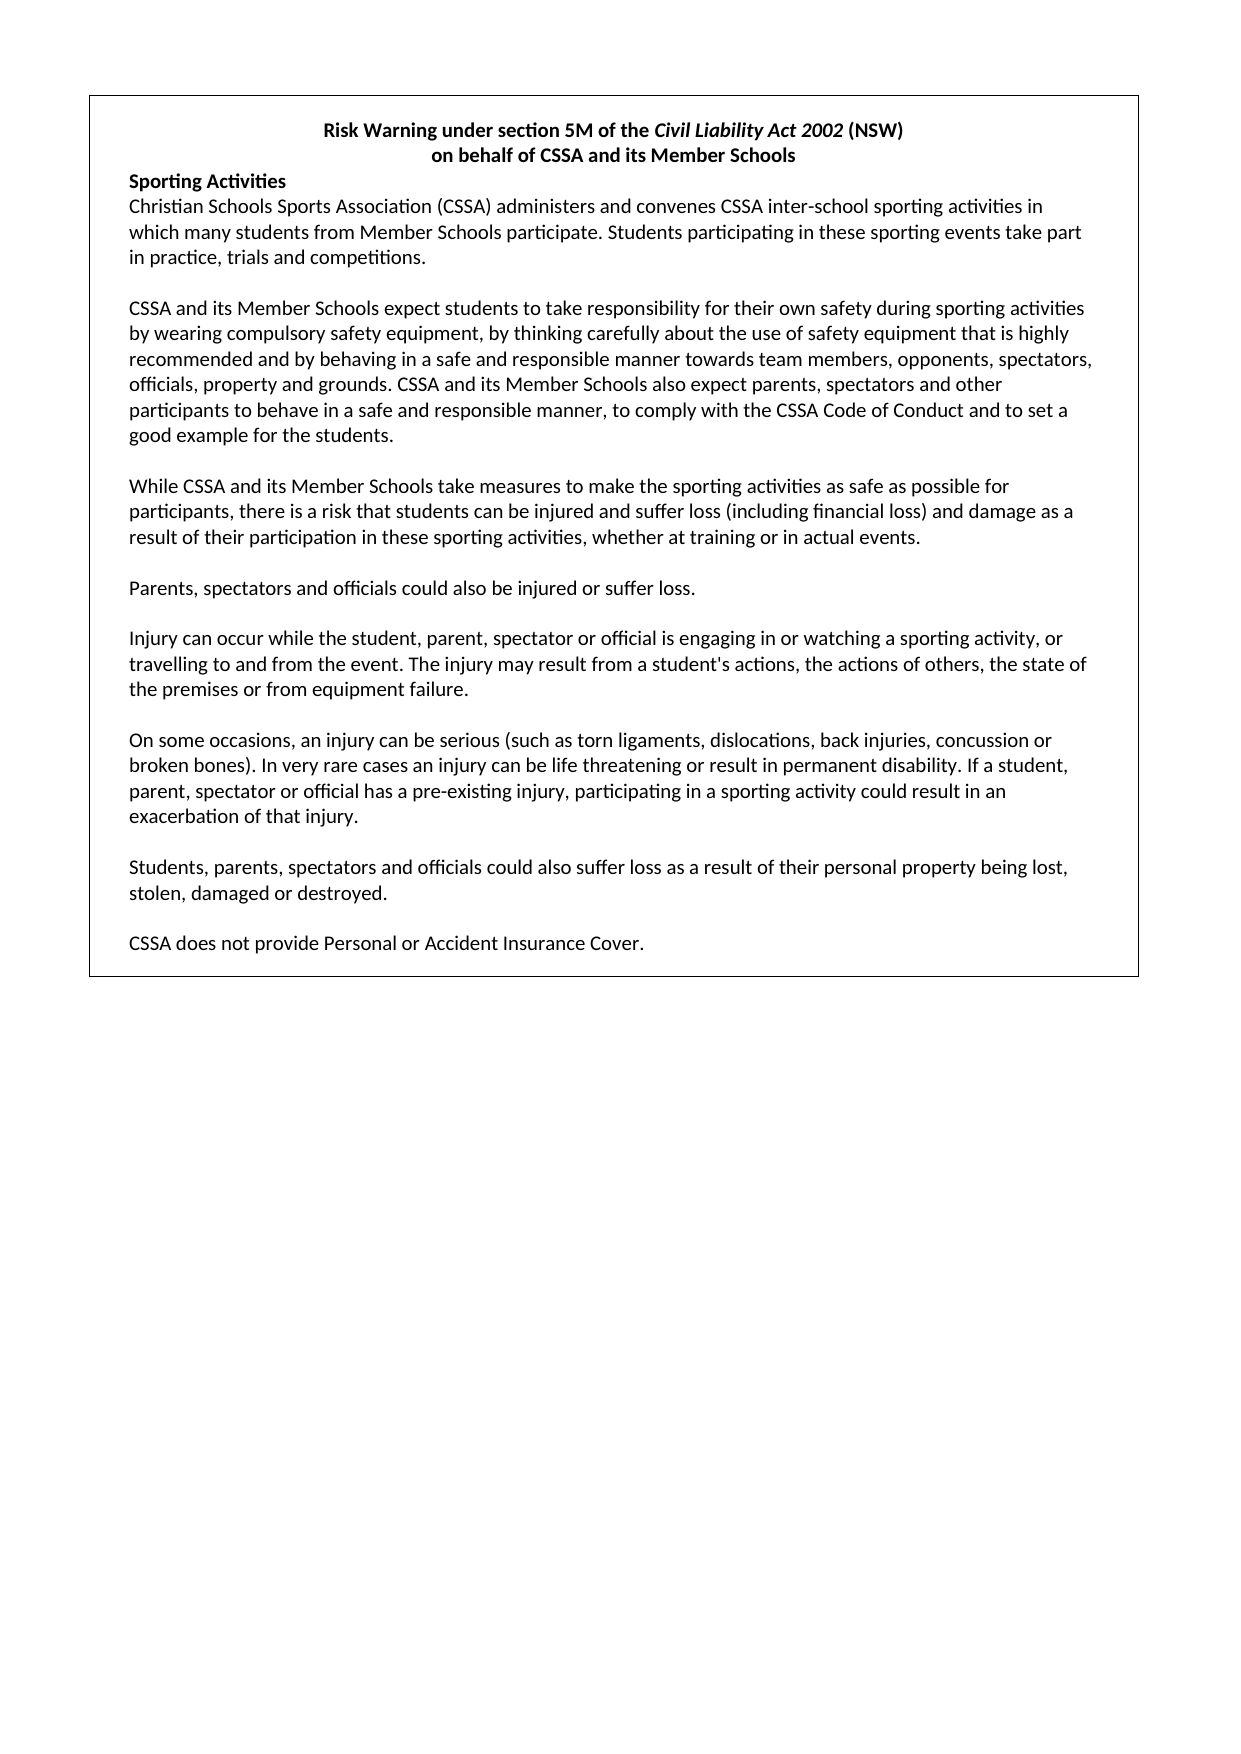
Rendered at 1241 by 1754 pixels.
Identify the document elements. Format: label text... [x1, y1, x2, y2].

table_header Risk Warning under section 5M of the Civil Liability Act 2002 (NSW) on behalf of CSSA and its Member Schools Sporting Activities Christian Schools Sports Association (CSSA) administers and convenes CSSA inter-school sporting activities in which many students from Member Schools participate. Students participating in these sporting events take part in practice, trials and competitions. CSSA and its Member Schools expect students to take responsibility for their own safety during sporting activities by wearing compulsory safety equipment, by thinking carefully about the use of safety equipment that is highly recommended and by behaving in a safe and responsible manner towards team members, opponents, spectators, officials, property and grounds. CSSA and its Member Schools also expect parents, spectators and other participants to behave in a safe and responsible manner, to comply with the CSSA Code of Conduct and to set a good example for the students. While CSSA and its Member Schools take measures to make the sporting activities as safe as possible for participants, there is a risk that students can be injured and suffer loss (including financial loss) and damage as a result of their participation in these sporting activities, whether at training or in actual events. Parents, spectators and officials could also be injured or suffer loss. Injury can occur while the student, parent, spectator or official is engaging in or watching a sporting activity, or travelling to and from the event. The injury may result from a student's actions, the actions of others, the state of the premises or from equipment failure. On some occasions, an injury can be serious (such as torn ligaments, dislocations, back injuries, concussion or broken bones). In very rare cases an injury can be life threatening or result in permanent disability. If a student, parent, spectator or official has a pre-existing injury, participating in a sporting activity could result in an exacerbation of that injury. Students, parents, spectators and officials could also suffer loss as a result of their personal property being lost, stolen, damaged or destroyed. CSSA does not provide Personal or Accident Insurance Cover. [90, 96, 1138, 976]
